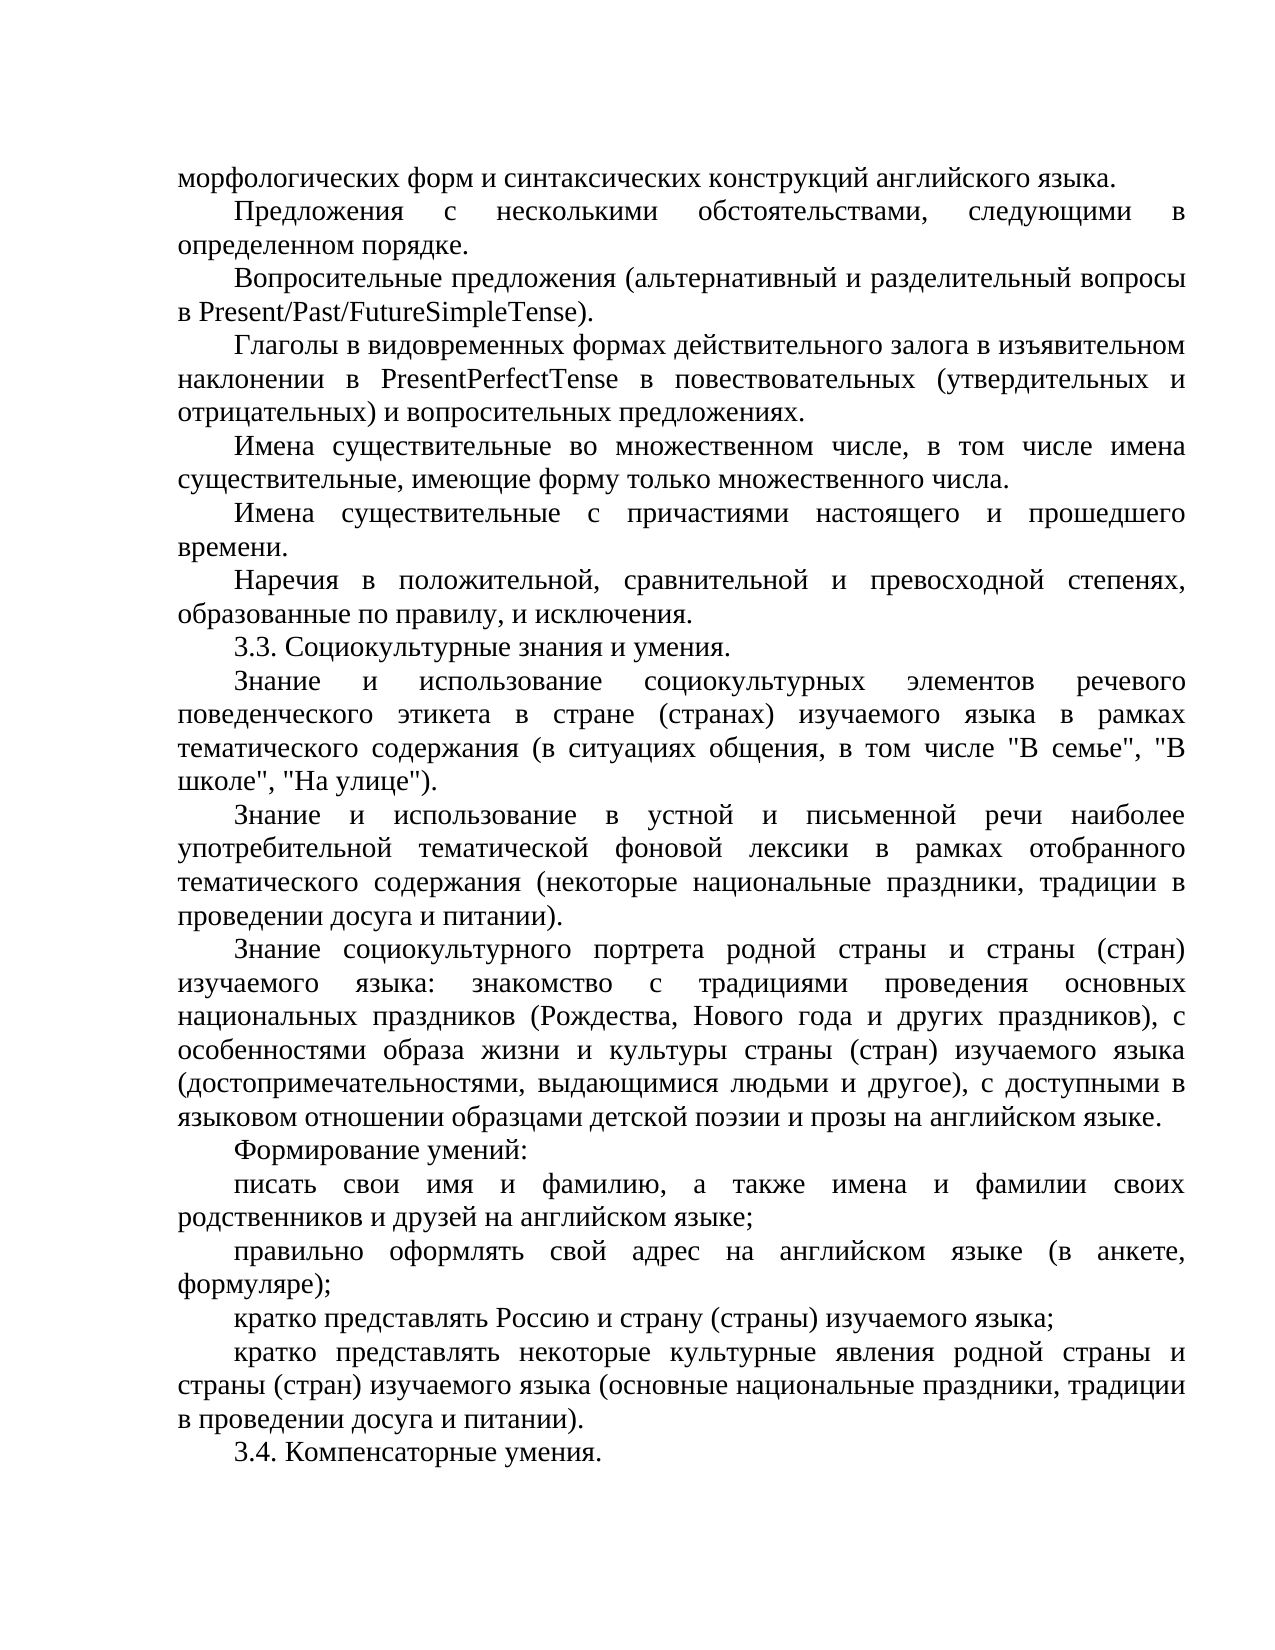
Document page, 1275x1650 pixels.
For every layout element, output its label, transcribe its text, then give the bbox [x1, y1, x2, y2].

text 3.4. Компенсаторные умения. [177, 1434, 1186, 1468]
text Имена существительные с причастиями настоящего и прошедшего времени. [177, 495, 1186, 562]
text Глаголы в видовременных формах действительного залога в изъявительном наклонении в PresentPerfectTense в повествовательных (утвердительных и отрицательных) и вопросительных предложениях. [177, 327, 1186, 428]
text Знание и использование социокультурных элементов речевого поведенческого этикета в стране (странах) изучаемого языка в рамках тематического содержания (в ситуациях общения, в том числе "В семье", "В школе", "На улице"). [177, 663, 1186, 797]
text Знание и использование в устной и письменной речи наиболее употребительной тематической фоновой лексики в рамках отобранного тематического содержания (некоторые национальные праздники, традиции в проведении досуга и питании). [177, 797, 1186, 931]
text Имена существительные во множественном числе, в том числе имена существительные, имеющие форму только множественного числа. [177, 428, 1186, 495]
text кратко представлять Россию и страну (страны) изучаемого языка; [177, 1300, 1186, 1334]
text 3.3. Социокультурные знания и умения. [177, 629, 1186, 663]
text Формирование умений: [177, 1132, 1186, 1166]
text Вопросительные предложения (альтернативный и разделительный вопросы в Present/Past/FutureSimpleTense). [177, 260, 1186, 327]
text кратко представлять некоторые культурные явления родной страны и страны (стран) изучаемого языка (основные национальные праздники, традиции в проведении досуга и питании). [177, 1334, 1186, 1434]
text писать свои имя и фамилию, а также имена и фамилии своих родственников и друзей на английском языке; [177, 1166, 1186, 1233]
text Знание социокультурного портрета родной страны и страны (стран) изучаемого языка: знакомство с традициями проведения основных национальных праздников (Рождества, Нового года и других праздников), с особенностями образа жизни и культуры страны (стран) изучаемого языка (достопримечательностями, выдающимися людьми и другое), с доступными в языковом отношении образцами детской поэзии и прозы на английском языке. [177, 931, 1186, 1132]
text Предложения с несколькими обстоятельствами, следующими в определенном порядке. [177, 193, 1186, 260]
text правильно оформлять свой адрес на английском языке (в анкете, формуляре); [177, 1233, 1186, 1300]
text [177, 160, 1186, 193]
text Наречия в положительной, сравнительной и превосходной степенях, образованные по правилу, и исключения. [177, 562, 1186, 629]
